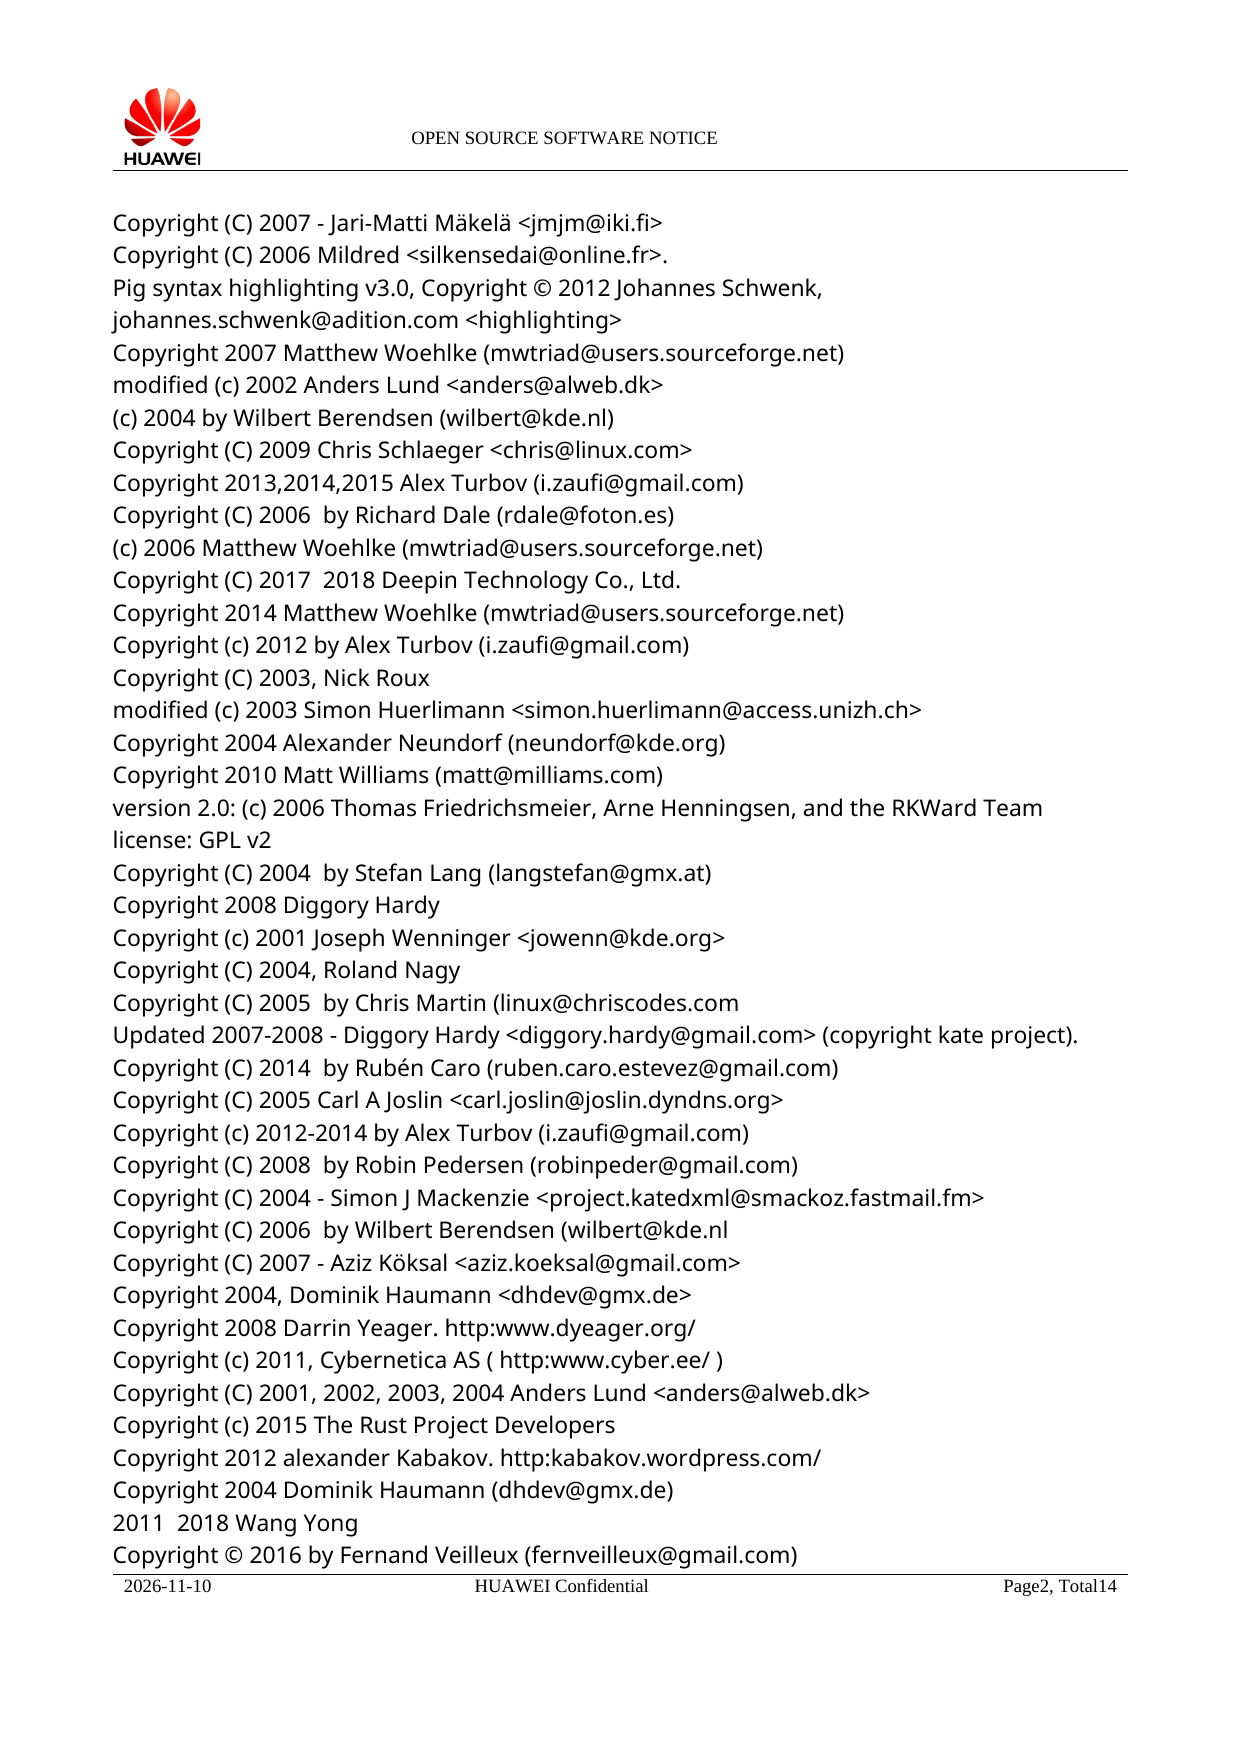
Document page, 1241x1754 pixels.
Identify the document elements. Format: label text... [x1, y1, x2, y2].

picture [124, 88, 201, 165]
